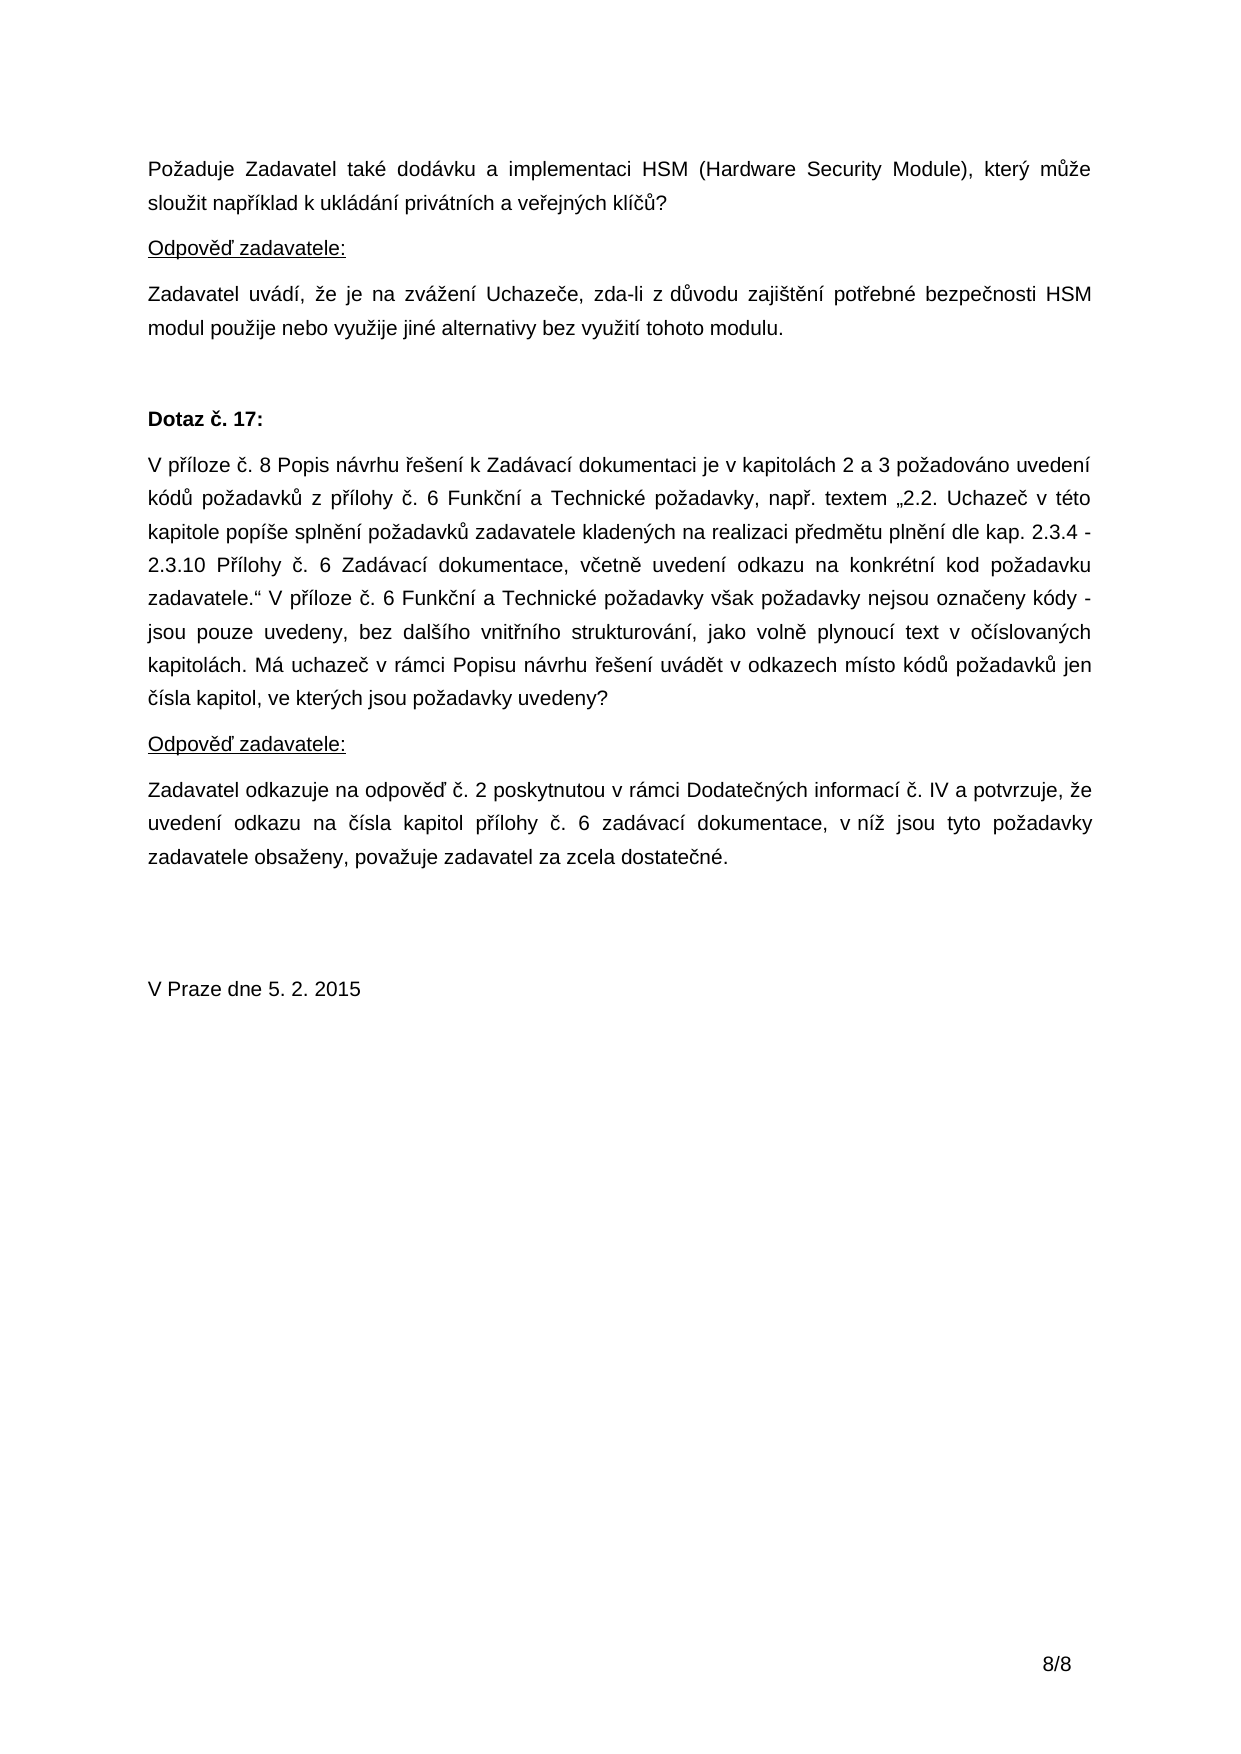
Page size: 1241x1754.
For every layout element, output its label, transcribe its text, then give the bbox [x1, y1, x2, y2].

text Zadavatel odkazuje na odpověď č. 2 poskytnutou v rámci Dodatečných informací č. IV a potvrzuje, že uvedení odkazu na čísla kapitol přílohy č. 6 zadávací dokumentace, v níž jsou tyto požadavky zadavatele obsaženy, považuje zadavatel za zcela dostatečné. [148, 768, 1093, 868]
text V Praze dne 5. 2. 2015 [148, 977, 1093, 1001]
text Požaduje Zadavatel také dodávku a implementaci HSM (Hardware Security Module), který může sloužit například k ukládání privátních a veřejných klíčů? [148, 148, 1093, 214]
text Odpověď zadavatele: [148, 723, 1093, 756]
text Zadavatel uvádí, že je na zvážení Uchazeče, zda-li z důvodu zajištění potřebné bezpečnosti HSM modul použije nebo využije jiné alternativy bez využití tohoto modulu. [148, 273, 1093, 339]
text Odpověď zadavatele: [148, 227, 1093, 260]
text Dotaz č. 17: [148, 398, 1093, 431]
text V příloze č. 8 Popis návrhu řešení k Zadávací dokumentaci je v kapitolách 2 a 3 požadováno uvedení kódů požadavků z přílohy č. 6 Funkční a Technické požadavky, např. textem „2.2. Uchazeč v této kapitole popíše splnění požadavků zadavatele kladených na realizaci předmětu plnění dle kap. 2.3.4 - 2.3.10 Přílohy č. 6 Zadávací dokumentace, včetně uvedení odkazu na konkrétní kod požadavku zadavatele.“ V příloze č. 6 Funkční a Technické požadavky však požadavky nejsou označeny kódy - jsou pouze uvedeny, bez dalšího vnitřního strukturování, jako volně plynoucí text v očíslovaných kapitolách. Má uchazeč v rámci Popisu návrhu řešení uvádět v odkazech místo kódů požadavků jen čísla kapitol, ve kterých jsou požadavky uvedeny? [148, 443, 1093, 710]
